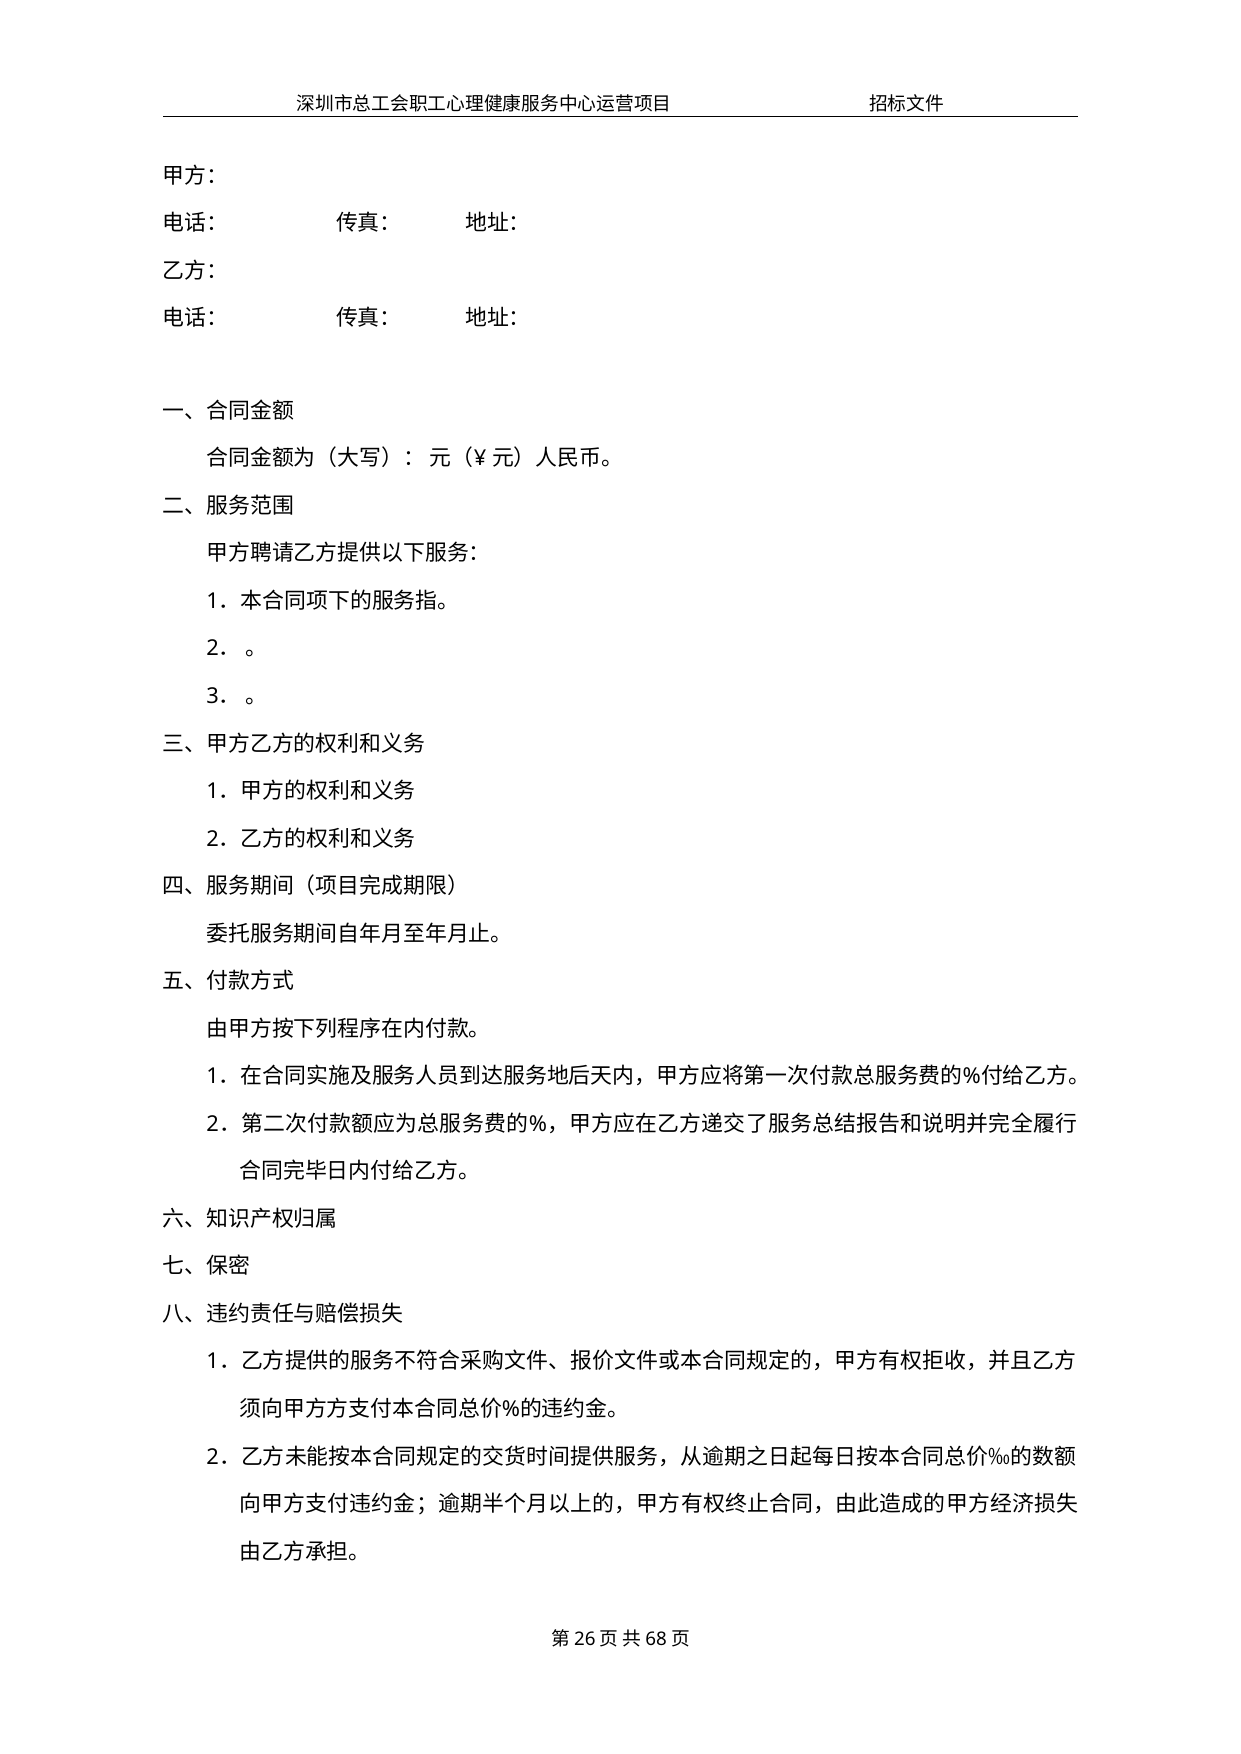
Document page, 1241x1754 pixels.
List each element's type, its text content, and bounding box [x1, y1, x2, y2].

text 电话： 传真： 地址： [162, 300, 1078, 332]
text 委托服务期间自年月至年月止。 [162, 916, 1078, 947]
text 七、保密 [162, 1248, 1078, 1280]
text 二、服务范围 [162, 488, 1078, 519]
text 六、知识产权归属 [162, 1201, 1078, 1233]
text 1．乙方提供的服务不符合采购文件、报价文件或本合同规定的，甲方有权拒收，并且乙方须向甲方方支付本合同总价%的违约金。 [206, 1343, 1078, 1423]
text 一、合同金额 [162, 393, 1078, 424]
text 1．在合同实施及服务人员到达服务地后天内，甲方应将第一次付款总服务费的%付给乙方。 [206, 1058, 1078, 1090]
text 2．乙方的权利和义务 [162, 821, 1078, 852]
text 五、付款方式 [162, 963, 1078, 995]
text 合同金额为（大写）： 元（¥ 元）人民币。 [162, 440, 1078, 472]
text 1．本合同项下的服务指。 [162, 583, 1078, 614]
text 甲方聘请乙方提供以下服务： [162, 535, 1078, 567]
text 3． 。 [162, 678, 1078, 710]
text 2．乙方未能按本合同规定的交货时间提供服务，从逾期之日起每日按本合同总价‰的数额向甲方支付违约金；逾期半个月以上的，甲方有权终止合同，由此造成的甲方经济损失由乙方承担。 [206, 1439, 1078, 1565]
text 由甲方按下列程序在内付款。 [162, 1011, 1078, 1042]
text 八、违约责任与赔偿损失 [162, 1296, 1078, 1328]
text 1．甲方的权利和义务 [162, 773, 1078, 805]
text 2．第二次付款额应为总服务费的%，甲方应在乙方递交了服务总结报告和说明并完全履行合同完毕日内付给乙方。 [206, 1106, 1078, 1185]
text 2． 。 [162, 630, 1078, 662]
text 乙方： [162, 253, 1078, 284]
text 三、甲方乙方的权利和义务 [162, 726, 1078, 757]
text 电话： 传真： 地址： [162, 205, 1078, 237]
text 甲方： [162, 158, 1078, 189]
text 四、服务期间（项目完成期限） [162, 868, 1078, 900]
